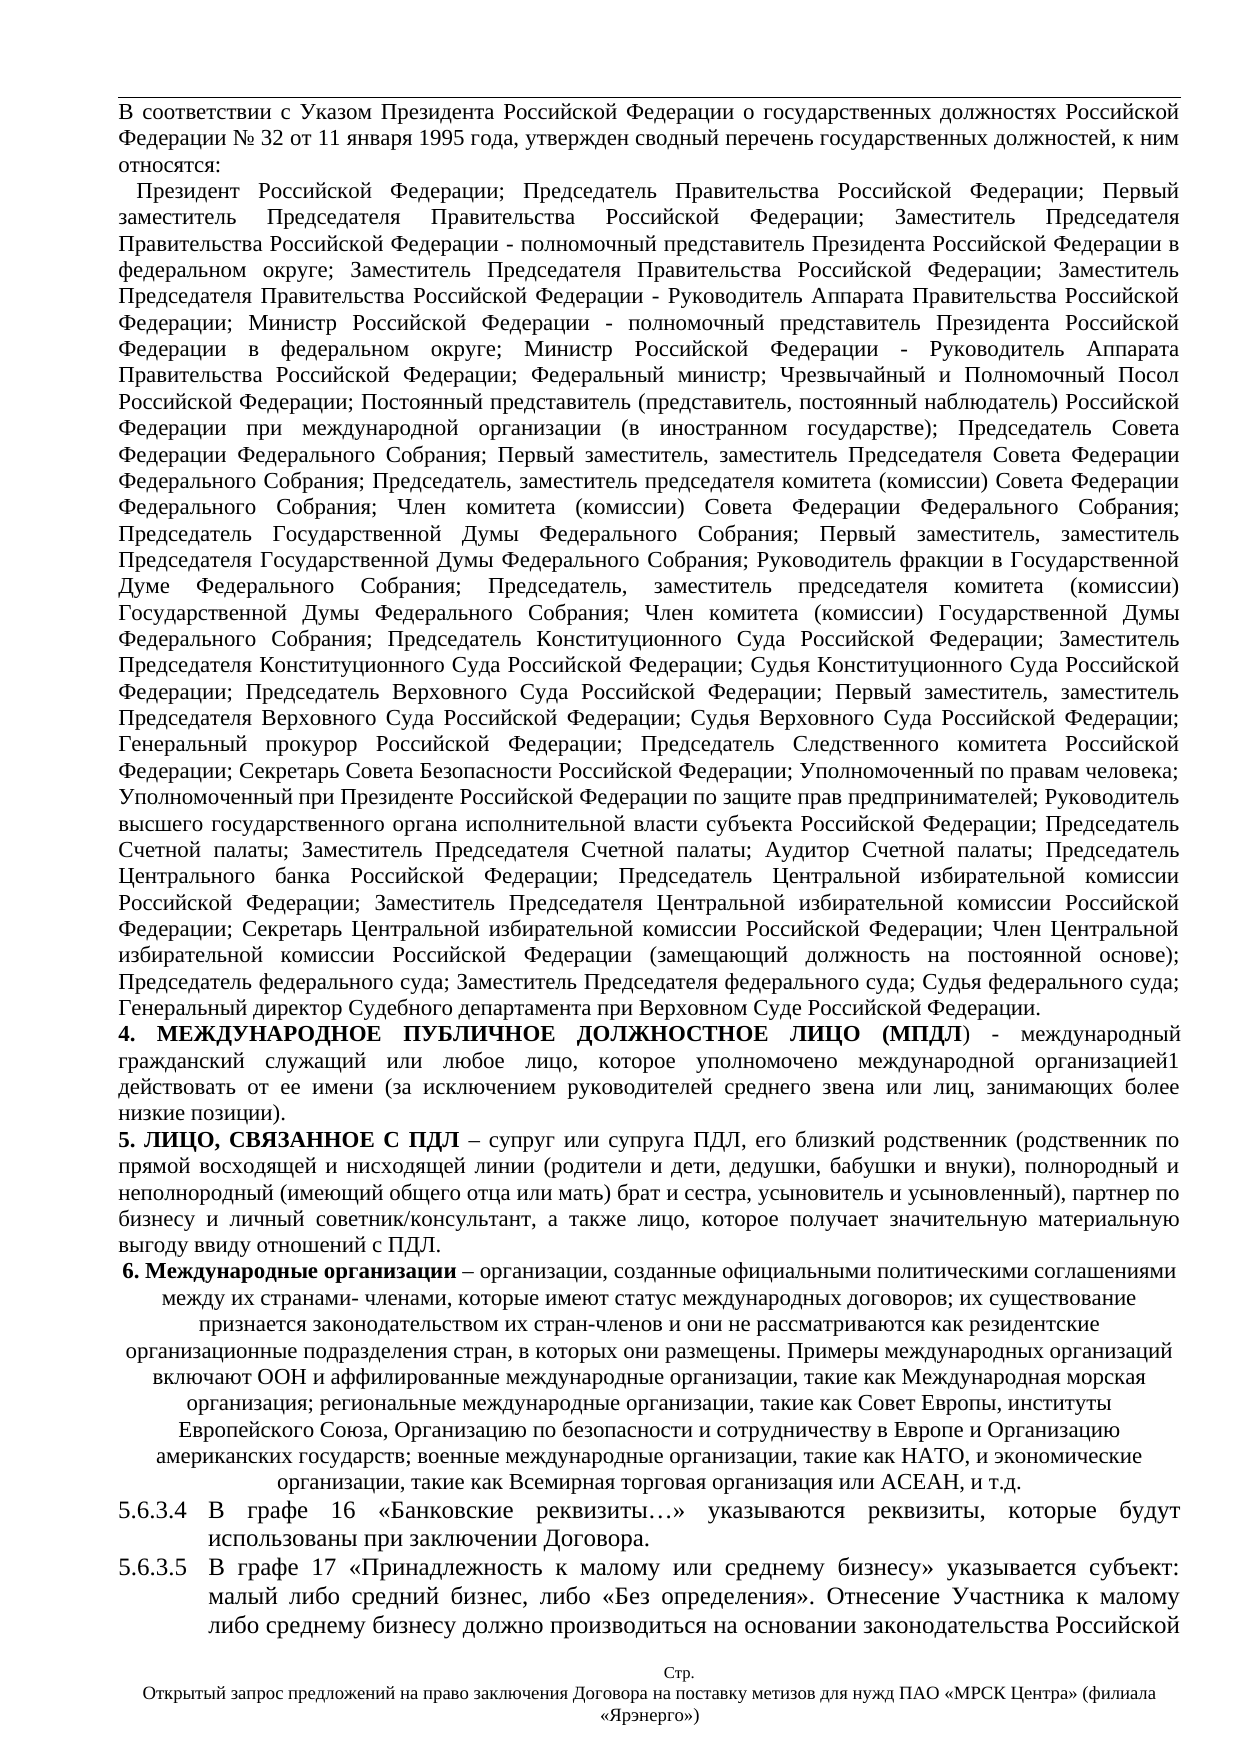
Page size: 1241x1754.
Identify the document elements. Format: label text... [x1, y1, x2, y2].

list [118, 1552, 1181, 1638]
text 4. МЕЖДУНАРОДНОЕ ПУБЛИЧНОЕ ДОЛЖНОСТНОЕ ЛИЦО (МПДЛ) - международный гражданский служащий или любое лицо, которое уполномочено международной организацией1 действовать от ее имени (за исключением руководителей среднего звена или лиц, занимающих более низкие позиции). [118, 1020, 1181, 1126]
text 5. ЛИЦО, СВЯЗАННОЕ С ПДЛ – супруг или супруга ПДЛ, его близкий родственник (родственник по прямой восходящей и нисходящей линии (родители и дети, дедушки, бабушки и внуки), полнородный и неполнородный (имеющий общего отца или мать) брат и сестра, усыновитель и усыновленный), партнер по бизнесу и личный советник/консультант, а также лицо, которое получает значительную материальную выгоду ввиду отношений с ПДЛ. [118, 1126, 1181, 1258]
text В соответствии с Указом Президента Российской Федерации о государственных должностях Российской Федерации № 32 от 11 января 1995 года, утвержден сводный перечень государственных должностей, к ним относятся: [118, 98, 1181, 177]
list В графе 16 «Банковские реквизиты…» указываются реквизиты, которые будут использованы при заключении Договора. [118, 1495, 1181, 1552]
text Президент Российской Федерации; Председатель Правительства Российской Федерации; Первый заместитель Председателя Правительства Российской Федерации; Заместитель Председателя Правительства Российской Федерации - полномочный представитель Президента Российской Федерации в федеральном округе; Заместитель Председателя Правительства Российской Федерации; Заместитель Председателя Правительства Российской Федерации - Руководитель Аппарата Правительства Российской Федерации; Министр Российской Федерации - полномочный представитель Президента Российской Федерации в федеральном округе; Министр Российской Федерации - Руководитель Аппарата Правительства Российской Федерации; Федеральный министр; Чрезвычайный и Полномочный Посол Российской Федерации; Постоянный представитель (представитель, постоянный наблюдатель) Российской Федерации при международной организации (в иностранном государстве); Председатель Совета Федерации Федерального Собрания; Первый заместитель, заместитель Председателя Совета Федерации Федерального Собрания; Председатель, заместитель председателя комитета (комиссии) Совета Федерации Федерального Собрания; Член комитета (комиссии) Совета Федерации Федерального Собрания; Председатель Государственной Думы Федерального Собрания; Первый заместитель, заместитель Председателя Государственной Думы Федерального Собрания; Руководитель фракции в Государственной Думе Федерального Собрания; Председатель, заместитель председателя комитета (комиссии) Государственной Думы Федерального Собрания; Член комитета (комиссии) Государственной Думы Федерального Собрания; Председатель Конституционного Суда Российской Федерации; Заместитель Председателя Конституционного Суда Российской Федерации; Судья Конституционного Суда Российской Федерации; Председатель Верховного Суда Российской Федерации; Первый заместитель, заместитель Председателя Верховного Суда Российской Федерации; Судья Верховного Суда Российской Федерации; Генеральный прокурор Российской Федерации; Председатель Следственного комитета Российской Федерации; Секретарь Совета Безопасности Российской Федерации; Уполномоченный по правам человека; Уполномоченный при Президенте Российской Федерации по защите прав предпринимателей; Руководитель высшего государственного органа исполнительной власти субъекта Российской Федерации; Председатель Счетной палаты; Заместитель Председателя Счетной палаты; Аудитор Счетной палаты; Председатель Центрального банка Российской Федерации; Председатель Центральной избирательной комиссии Российской Федерации; Заместитель Председателя Центральной избирательной комиссии Российской Федерации; Секретарь Центральной избирательной комиссии Российской Федерации; Член Центральной избирательной комиссии Российской Федерации (замещающий должность на постоянной основе); Председатель федерального суда; Заместитель Председателя федерального суда; Судья федерального суда; Генеральный директор Судебного департамента при Верховном Суде Российской Федерации. [118, 177, 1181, 1020]
list 6. Международные организации – организации, созданные официальными политическими соглашениями между их странами- членами, которые имеют статус международных договоров; их существование признается законодательством их стран-членов и они не рассматриваются как резидентские организационные подразделения стран, в которых они размещены. Примеры международных организаций включают ООН и аффилированные международные организации, такие как Международная морская организация; региональные международные организации, такие как Совет Европы, институты Европейского Союза, Организацию по безопасности и сотрудничеству в Европе и Организацию американских государств; военные международные организации, такие как НАТО, и экономические организации, такие как Всемирная торговая организация или АСЕАН, и т.д. [118, 1258, 1181, 1495]
